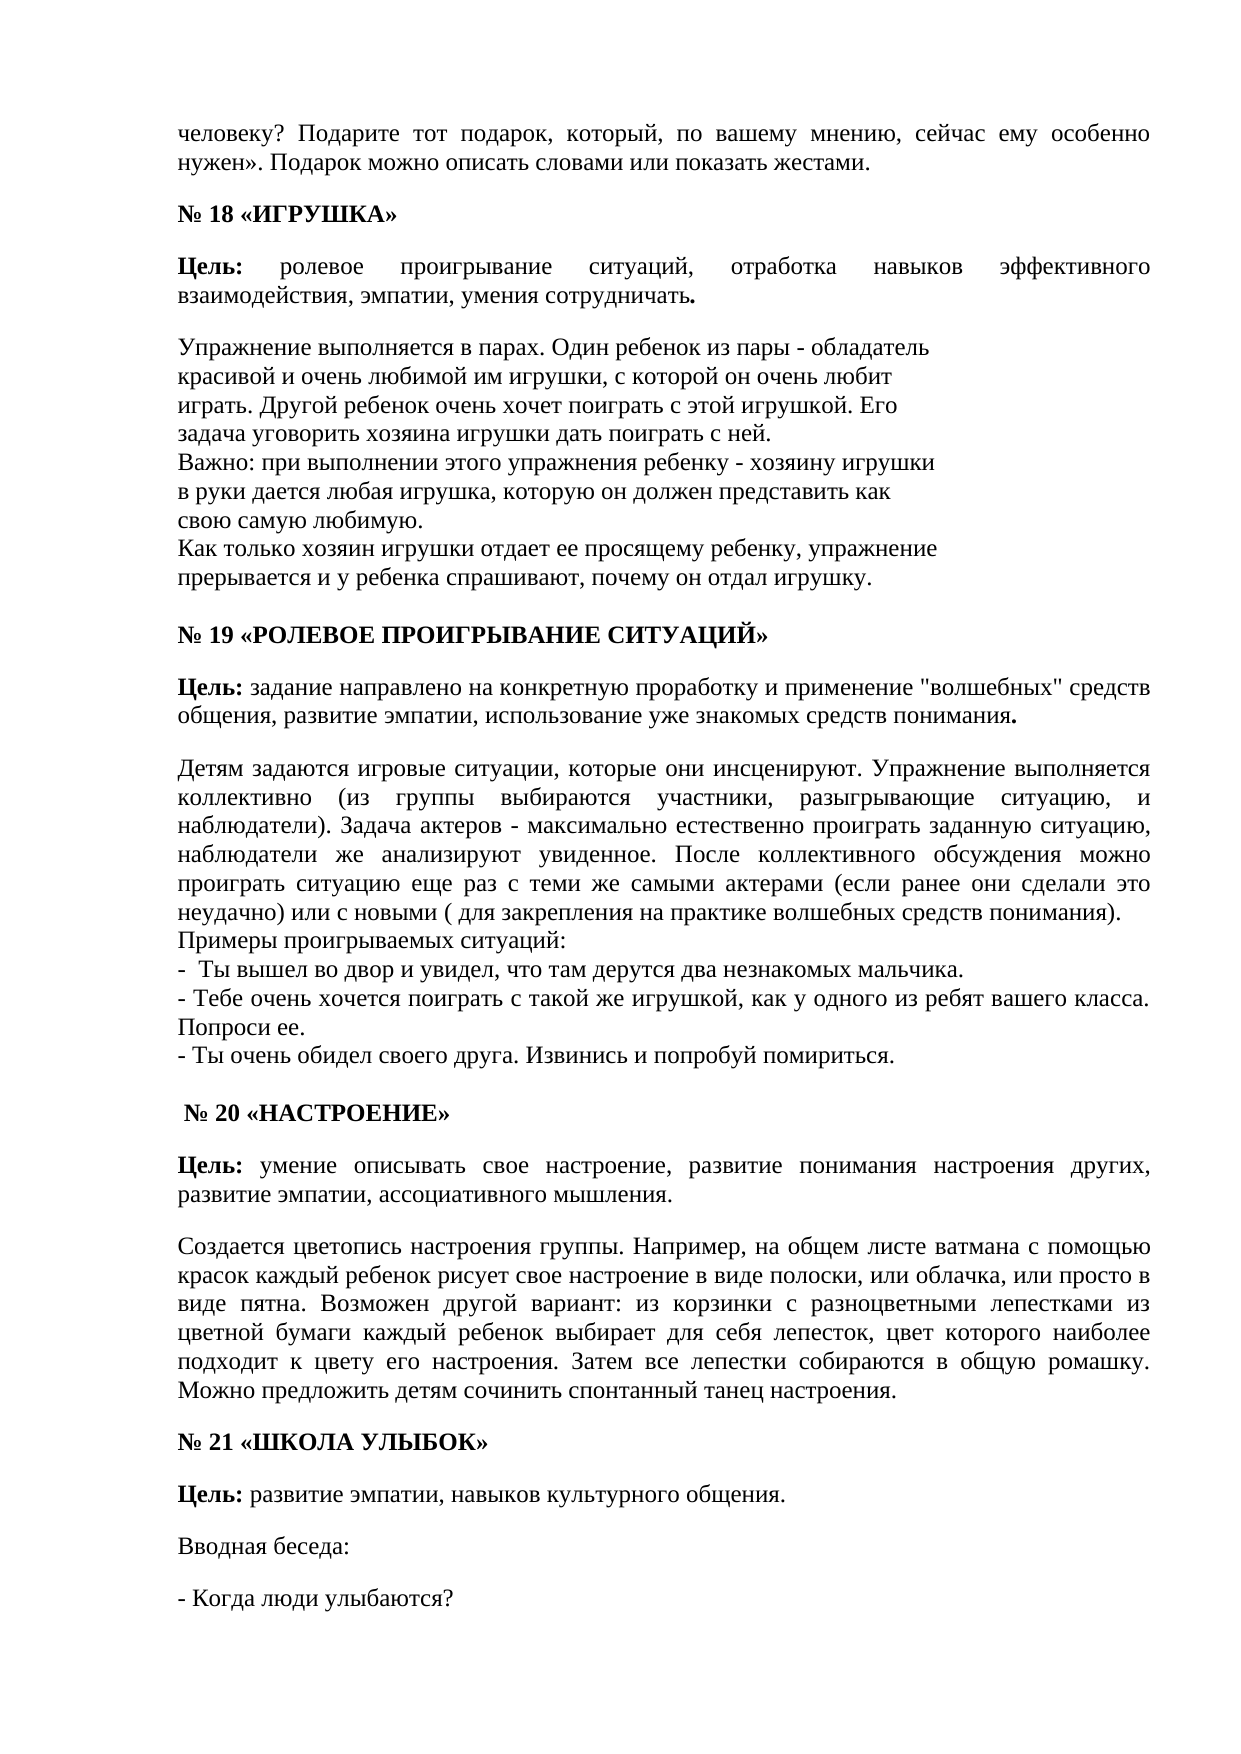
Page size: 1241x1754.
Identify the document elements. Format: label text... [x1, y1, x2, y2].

text Цель: умение описывать свое настроение, развитие понимания настроения других, развитие эмпатии, ассоциативного мышления. [177, 1150, 1152, 1207]
text - Тебе очень хочется поиграть с такой же игрушкой, как у одного из ребят вашего класса. Попроси ее. [177, 983, 1152, 1040]
text № 18 «ИГРУШКА» [177, 199, 1152, 228]
text прерывается и у ребенка спрашивают, почему он отдал игрушку. [177, 562, 1152, 591]
text Цель: задание направлено на конкретную проработку и применение "волшебных" средств общения, развитие эмпатии, использование уже знакомых средств понимания. [177, 672, 1152, 729]
text Детям задаются игровые ситуации, которые они инсценируют. Упражнение выполняется коллективно (из группы выбираются участники, разыгрывающие ситуацию, и наблюдатели). Задача актеров - максимально естественно проиграть заданную ситуацию, наблюдатели же анализируют увиденное. После коллективного обсуждения можно проиграть ситуацию еще раз с теми же самыми актерами (если ранее они сделали это неудачно) или с новыми ( для закрепления на практике волшебных средств понимания). [177, 753, 1152, 925]
text Упражнение выполняется в парах. Один ребенок из пары - обладатель [177, 332, 1152, 361]
text задача уговорить хозяина игрушки дать поиграть с ней. [177, 418, 1152, 447]
text Создается цветопись настроения группы. Например, на общем листе ватмана с помощью красок каждый ребенок рисует свое настроение в виде полоски, или облачка, или просто в виде пятна. Возможен другой вариант: из корзинки с разноцветными лепестками из цветной бумаги каждый ребенок выбирает для себя лепесток, цвет которого наиболее подходит к цвету его настроения. Затем все лепестки собираются в общую ромашку. Можно предложить детям сочинить спонтанный танец настроения. [177, 1231, 1152, 1403]
text № 19 «РОЛЕВОЕ ПРОИГРЫВАНИЕ СИТУАЦИЙ» [177, 620, 1152, 648]
text - Когда люди улыбаются? [177, 1583, 1152, 1612]
text играть. Другой ребенок очень хочет поиграть с этой игрушкой. Его [177, 390, 1152, 418]
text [177, 118, 1152, 176]
text № 21 «ШКОЛА УЛЫБОК» [177, 1427, 1152, 1456]
text красивой и очень любимой им игрушки, с которой он очень любит [177, 361, 1152, 390]
text № 20 «НАСТРОЕНИЕ» [177, 1098, 1152, 1127]
text в руки дается любая игрушка, которую он должен представить как [177, 476, 1152, 505]
text Вводная беседа: [177, 1531, 1152, 1560]
text Цель: ролевое проигрывание ситуаций, отработка навыков эффективного взаимодействия, эмпатии, умения сотрудничать. [177, 251, 1152, 309]
text свою самую любимую. [177, 505, 1152, 533]
text - Ты очень обидел своего друга. Извинись и попробуй помириться. [177, 1040, 1152, 1069]
text Цель: развитие эмпатии, навыков культурного общения. [177, 1479, 1152, 1508]
text Важно: при выполнении этого упражнения ребенку - хозяину игрушки [177, 447, 1152, 476]
text Примеры проигрываемых ситуаций: [177, 925, 1152, 954]
text Как только хозяин игрушки отдает ее просящему ребенку, упражнение [177, 533, 1152, 562]
text - Ты вышел во двор и увидел, что там дерутся два незнакомых мальчика. [177, 954, 1152, 983]
